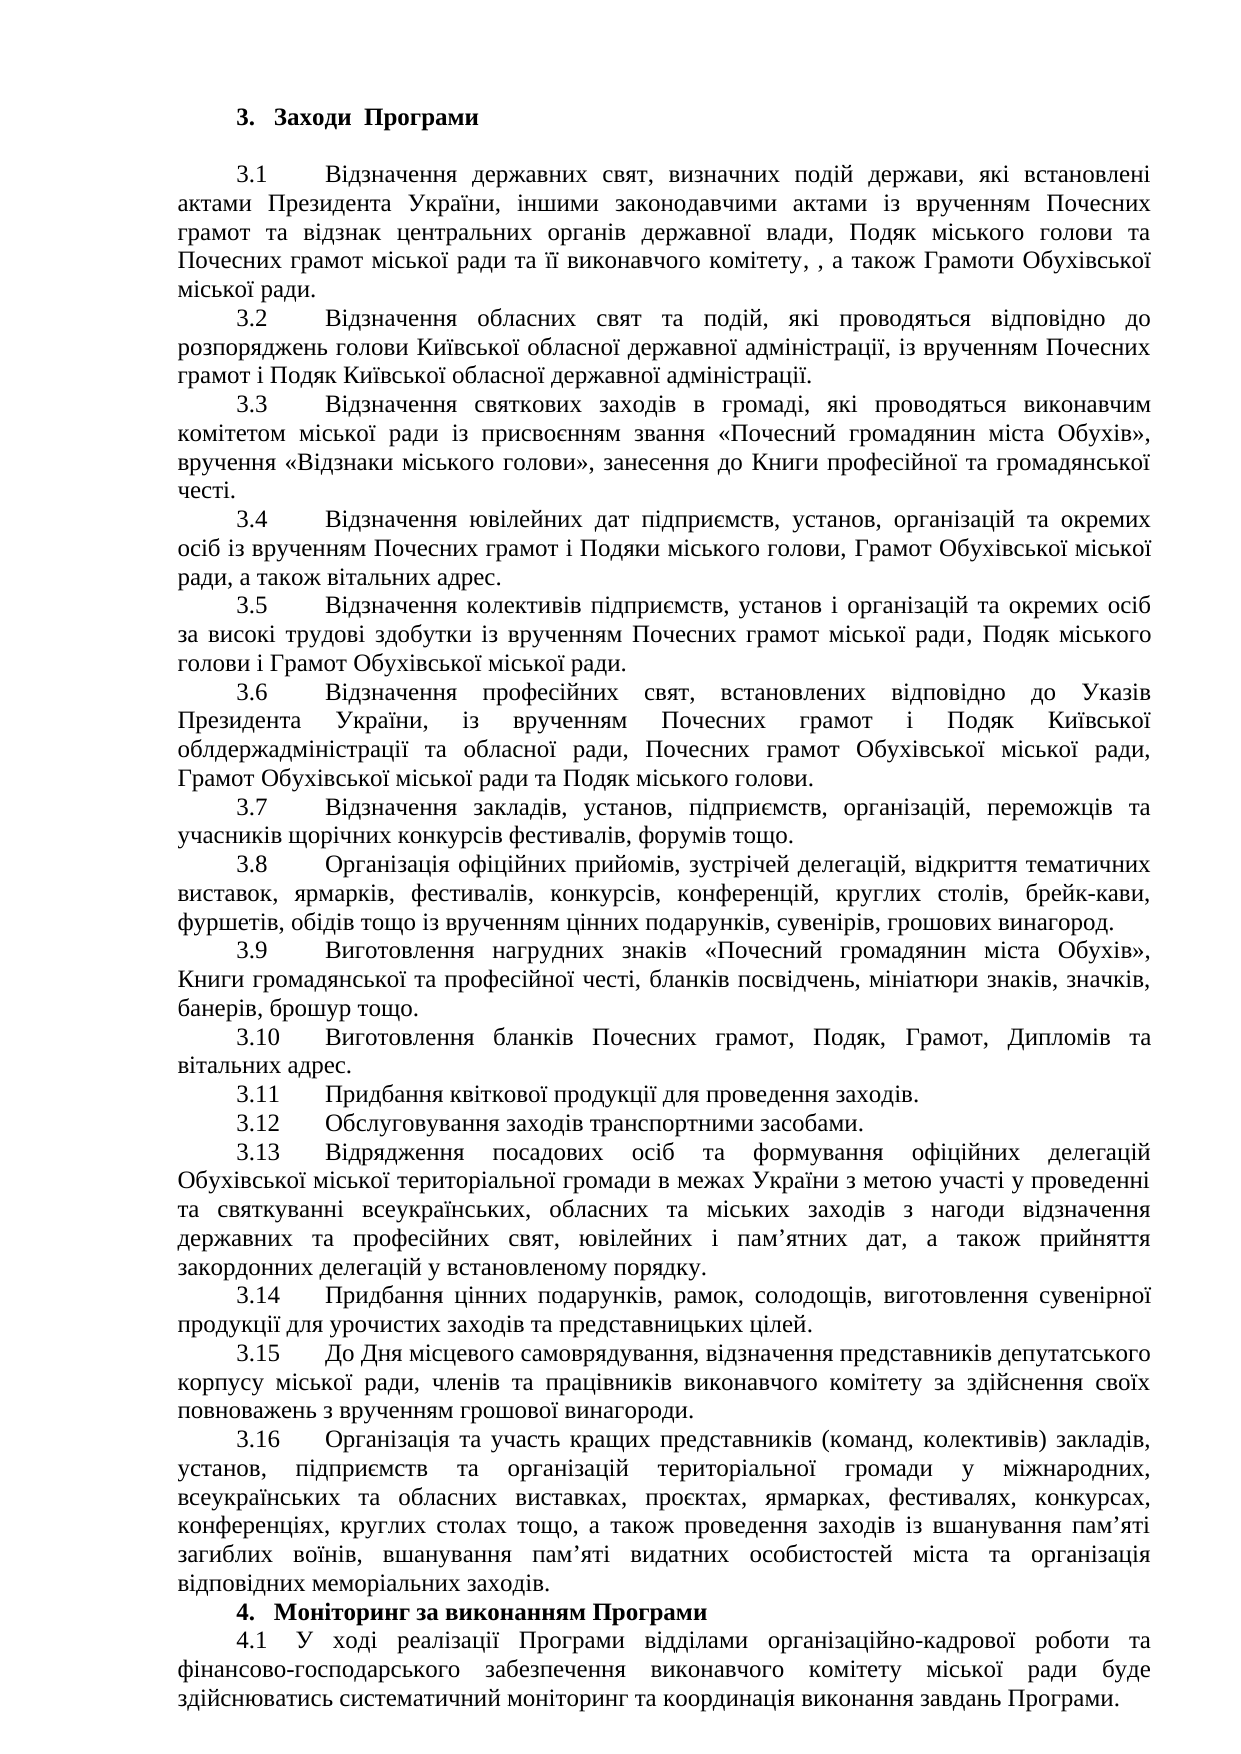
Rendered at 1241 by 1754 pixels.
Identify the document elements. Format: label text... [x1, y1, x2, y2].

list Організація та участь кращих представників (команд, колективів) закладів, установ, підприємств та організацій територіальної громади у міжнародних, всеукраїнських та обласних виставках, проєктах, ярмарках, фестивалях, конкурсах, конференціях, круглих столах тощо, а також проведення заходів із вшанування пам’яті загиблих воїнів, вшанування пам’яті видатних особистостей міста та організація відповідних меморіальних заходів. [177, 1424, 1152, 1597]
list У ході реалізації Програми відділами організаційно-кадрової роботи та фінансово-господарського забезпечення виконавчого комітету міської ради буде здійснюватись систематичний моніторинг та координація виконання завдань Програми. [177, 1626, 1152, 1712]
list Відзначення обласних свят та подій, які проводяться відповідно до розпоряджень голови Київської обласної державної адміністрації, із врученням Почесних грамот і Подяк Київської обласної державної адміністрації. [177, 303, 1152, 389]
list Придбання квіткової продукції для проведення заходів. [177, 1079, 1152, 1108]
list Заходи Програми [236, 102, 1152, 131]
list Відзначення професійних свят, встановлених відповідно до Указів Президента України, із врученням Почесних грамот і Подяк Київської облдержадміністрації та обласної ради, Почесних грамот Обухівської міської ради, Грамот Обухівської міської ради та Подяк міського голови. [177, 677, 1152, 792]
list Відзначення закладів, установ, підприємств, організацій, переможців та учасників щорічних конкурсів фестивалів, форумів тощо. [177, 792, 1152, 849]
list Придбання цінних подарунків, рамок, солодощів, виготовлення сувенірної продукції для урочистих заходів та представницьких цілей. [177, 1281, 1152, 1338]
list Моніторинг за виконанням Програми [236, 1597, 1152, 1626]
list Виготовлення бланків Почесних грамот, Подяк, Грамот, Дипломів та вітальних адрес. [177, 1022, 1152, 1079]
list Відрядження посадових осіб та формування офіційних делегацій Обухівської міської територіальної громади в межах України з метою участі у проведенні та святкуванні всеукраїнських, обласних та міських заходів з нагоди відзначення державних та професійних свят, ювілейних і пам’ятних дат, а також прийняття закордонних делегацій у встановленому порядку. [177, 1137, 1152, 1281]
list Відзначення державних свят, визначних подій держави, які встановлені актами Президента України, іншими законодавчими актами із врученням Почесних грамот та відзнак центральних органів державної влади, Подяк міського голови та Почесних грамот міської ради та її виконавчого комітету, , а також Грамоти Обухівської міської ради. [177, 159, 1152, 303]
list Відзначення ювілейних дат підприємств, установ, організацій та окремих осіб із врученням Почесних грамот і Подяки міського голови, Грамот Обухівської міської ради, а також вітальних адрес. [177, 504, 1152, 591]
list Відзначення колективів підприємств, установ і організацій та окремих осіб за високі трудові здобутки із врученням Почесних грамот міської ради, Подяк міського голови і Грамот Обухівської міської ради. [177, 591, 1152, 677]
list Обслуговування заходів транспортними засобами. [177, 1108, 1152, 1137]
list Відзначення святкових заходів в громаді, які проводяться виконавчим комітетом міської ради із присвоєнням звання «Почесний громадянин міста Обухів», вручення «Відзнаки міського голови», занесення до Книги професійної та громадянської честі. [177, 389, 1152, 504]
list Виготовлення нагрудних знаків «Почесний громадянин міста Обухів», Книги громадянської та професійної честі, бланків посвідчень, мініатюри знаків, значків, банерів, брошур тощо. [177, 936, 1152, 1022]
list До Дня місцевого самоврядування, відзначення представників депутатського корпусу міської ради, членів та працівників виконавчого комітету за здійснення своїх повноважень з врученням грошової винагороди. [177, 1338, 1152, 1424]
list Організація офіційних прийомів, зустрічей делегацій, відкриття тематичних виставок, ярмарків, фестивалів, конкурсів, конференцій, круглих столів, брейк-кави, фуршетів, обідів тощо із врученням цінних подарунків, сувенірів, грошових винагород. [177, 849, 1152, 936]
